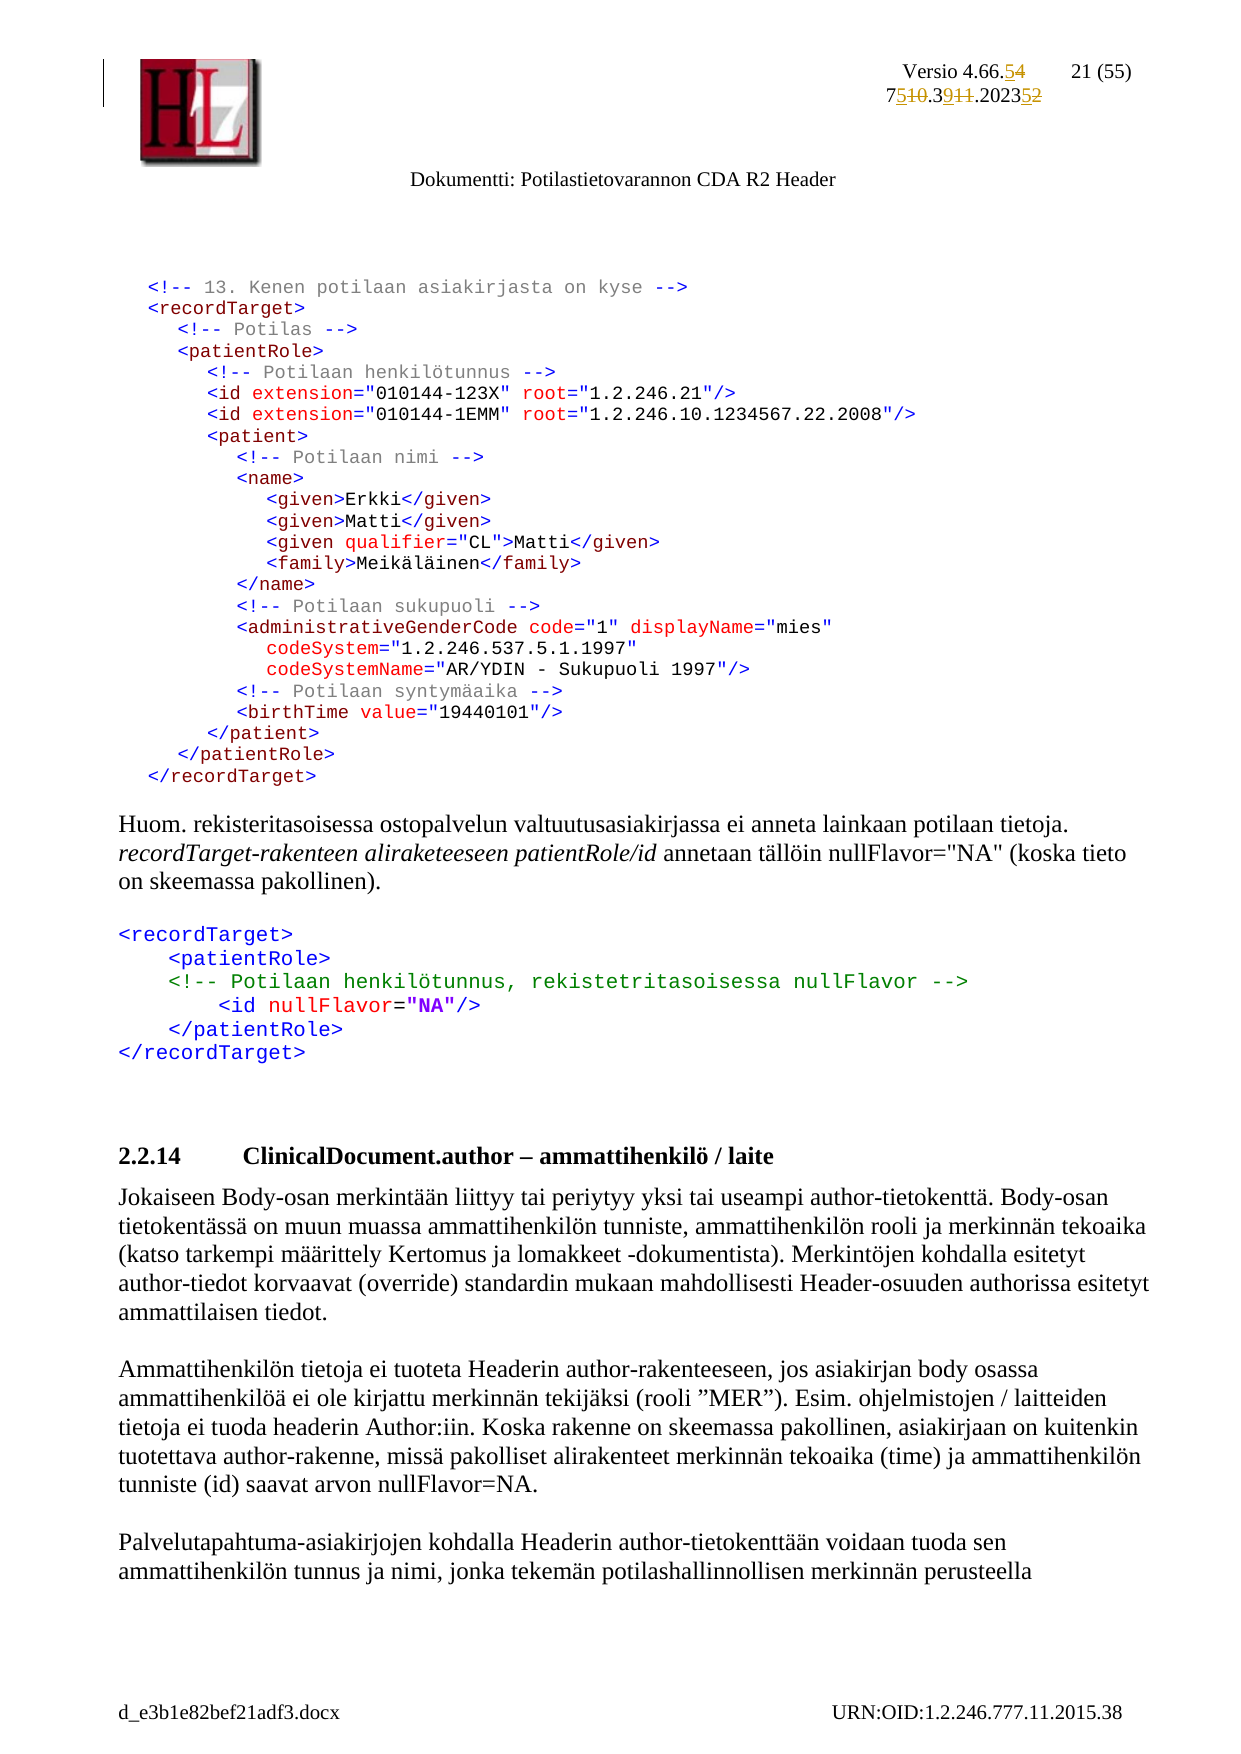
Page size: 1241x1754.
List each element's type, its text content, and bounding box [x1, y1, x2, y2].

text <!-- Potilaan henkilötunnus, rekistetritasoisessa nullFlavor --> [118, 971, 1152, 995]
text <patientRole> [118, 341, 1152, 363]
text </patient> [118, 724, 1152, 745]
text codeSystemName="AR/YDIN - Sukupuoli 1997"/> [118, 660, 1152, 681]
text <id extension="010144-123X" root="1.2.246.21"/> [118, 384, 1152, 405]
text <!-- Potilaan henkilötunnus --> [118, 363, 1152, 384]
text <id nullFlavor="NA"/> [118, 995, 1152, 1018]
text Huom. rekisteritasoisessa ostopalvelun valtuutusasiakirjassa ei anneta lainkaan potilaan tietoja. recordTarget-rakenteen aliraketeeseen patientRole/id annetaan tällöin nullFlavor="NA" (koska tieto on skeemassa pakollinen). [118, 809, 1152, 895]
text codeSystem="1.2.246.537.5.1.1997" [118, 639, 1152, 660]
text <patient> [118, 426, 1152, 448]
text </patientRole> [118, 745, 1152, 766]
text <recordTarget> [118, 299, 1152, 320]
text <!-- Potilaan sukupuoli --> [118, 596, 1152, 618]
text <!-- 13. Kenen potilaan asiakirjasta on kyse --> [118, 278, 1152, 299]
text <!-- Potilaan nimi --> [118, 448, 1152, 469]
text Ammattihenkilön tietoja ei tuoteta Headerin author-rakenteeseen, jos asiakirjan body osassa ammattihenkilöä ei ole kirjattu merkinnän tekijäksi (rooli ”MER”). Esim. ohjelmistojen / laitteiden tietoja ei tuoda headerin Author:iin. Koska rakenne on skeemassa pakollinen, asiakirjaan on kuitenkin tuotettava author-rakenne, missä pakolliset alirakenteet merkinnän tekoaika (time) ja ammattihenkilön tunniste (id) saavat arvon nullFlavor=NA. [118, 1354, 1152, 1498]
text </name> [118, 575, 1152, 596]
text <family>Meikäläinen</family> [118, 554, 1152, 575]
text <name> [118, 469, 1152, 490]
text </patientRole> [118, 1018, 1152, 1042]
picture [140, 59, 263, 167]
text </recordTarget> [118, 766, 1152, 788]
text <patientRole> [118, 948, 1152, 971]
text <given>Matti</given> [118, 511, 1152, 533]
text Jokaiseen Body-osan merkintään liittyy tai periytyy yksi tai useampi author-tietokenttä. Body-osan tietokentässä on muun muassa ammattihenkilön tunniste, ammattihenkilön rooli ja merkinnän tekoaika (katso tarkempi määrittely Kertomus ja lomakkeet -dokumentista). Merkintöjen kohdalla esitetyt author-tiedot korvaavat (override) standardin mukaan mahdollisesti Header-osuuden authorissa esitetyt ammattilaisen tiedot. [118, 1182, 1152, 1326]
text <administrativeGenderCode code="1" displayName="mies" [118, 618, 1152, 639]
text </recordTarget> [118, 1042, 1152, 1066]
text <!-- Potilaan syntymäaika --> [118, 681, 1152, 703]
text <!-- Potilas --> [118, 320, 1152, 341]
text <given>Erkki</given> [118, 490, 1152, 511]
text <birthTime value="19440101"/> [118, 703, 1152, 724]
text <recordTarget> [118, 924, 1152, 948]
text <given qualifier="CL">Matti</given> [118, 533, 1152, 554]
subtitle ClinicalDocument.author – ammattihenkilö / laite [236, 1141, 1152, 1169]
text <id extension="010144-1EMM" root="1.2.246.10.1234567.22.2008"/> [118, 405, 1152, 426]
